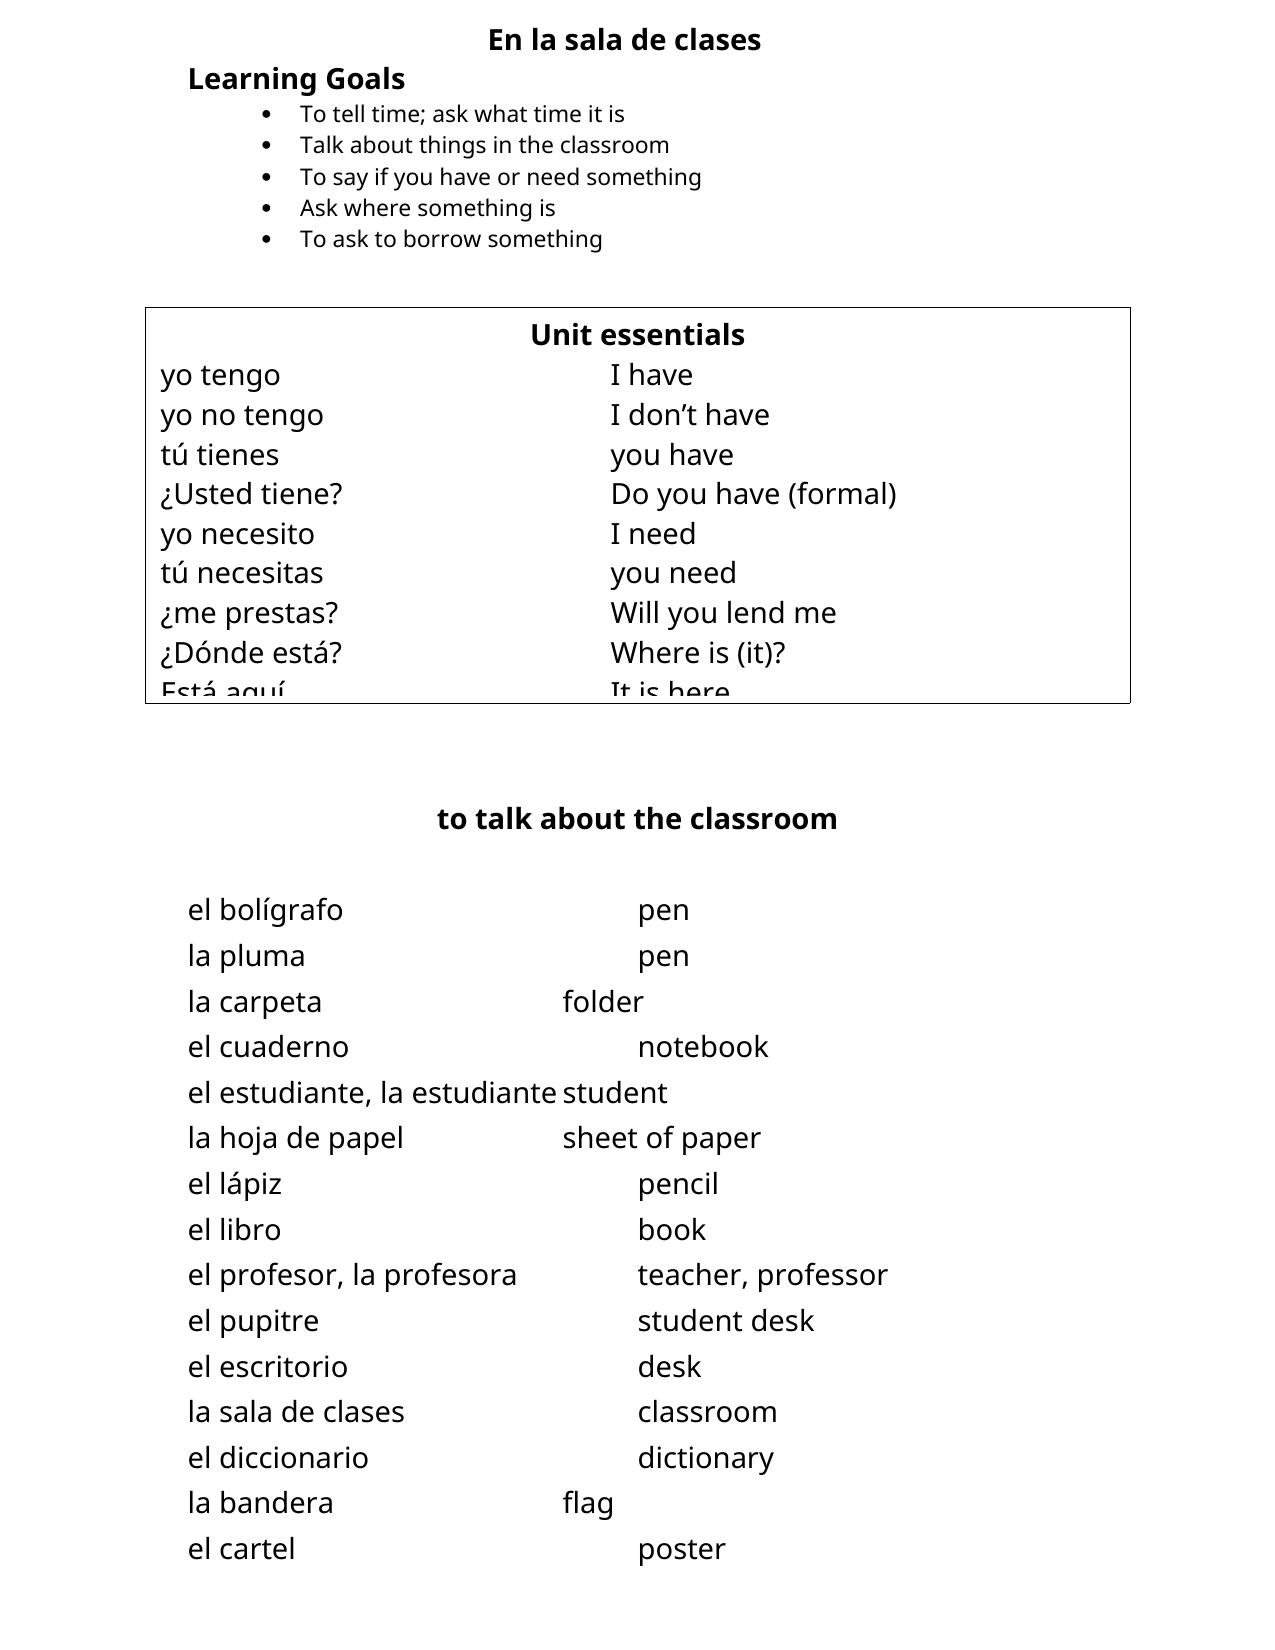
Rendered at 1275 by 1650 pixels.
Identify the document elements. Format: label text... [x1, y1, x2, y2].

list To ask to borrow something [262, 223, 1087, 282]
text la pluma pen [187, 935, 1087, 975]
text la bandera flag [187, 1483, 1087, 1522]
text to talk about the classroom [187, 798, 1087, 838]
text la hoja de papel sheet of paper [187, 1118, 1087, 1157]
text En la sala de clases [450, 19, 1087, 58]
text la carpeta folder [187, 981, 1087, 1021]
text el estudiante, la estudiante student [187, 1072, 1087, 1112]
text el pupitre student desk [187, 1300, 1087, 1340]
text el bolígrafo pen [187, 889, 1087, 929]
text el lápiz pencil [187, 1163, 1087, 1203]
list Ask where something is [262, 192, 1087, 223]
text el profesor, la profesora teacher, professor [187, 1254, 1087, 1294]
text el cartel poster [187, 1528, 1087, 1568]
list Talk about things in the classroom [262, 129, 1087, 161]
text el diccionario dictionary [187, 1437, 1087, 1477]
text la sala de clases classroom [187, 1391, 1087, 1431]
list To say if you have or need something [262, 161, 1087, 192]
text el libro book [187, 1209, 1087, 1249]
text Learning Goals [187, 58, 1087, 98]
text el cuaderno notebook [187, 1026, 1087, 1066]
text el escritorio desk [187, 1346, 1087, 1386]
list To tell time; ask what time it is [262, 98, 1087, 129]
